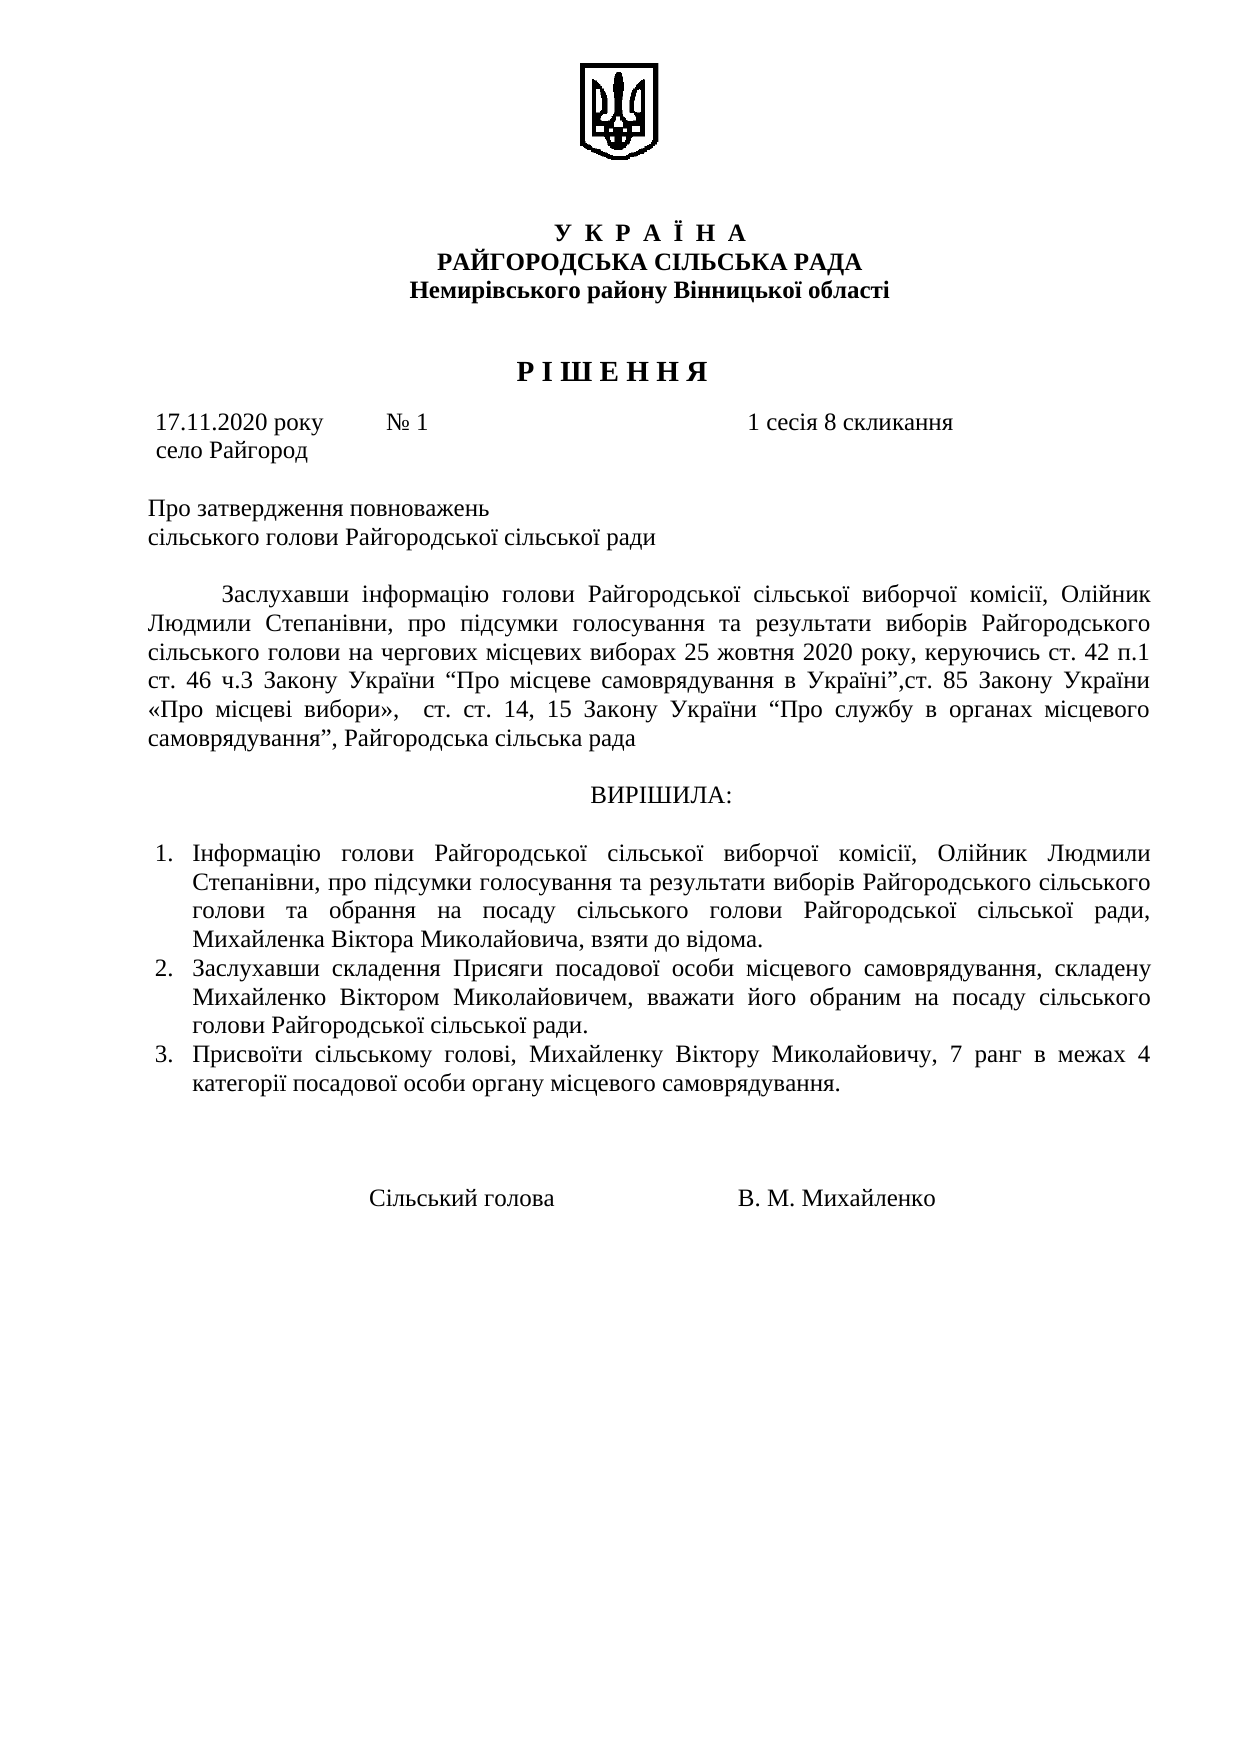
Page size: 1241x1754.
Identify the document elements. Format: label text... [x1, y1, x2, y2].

text ВИРІШИЛА: [148, 781, 1152, 809]
text сільського голови Райгородської сільської ради [148, 522, 1152, 551]
text Заслухавши інформацію голови Райгородської сільської виборчої комісії, Олійник Людмили Степанівни, про підсумки голосування та результати виборів Райгородського сільського голови на чергових місцевих виборах 25 жовтня 2020 року, керуючись ст. 42 п.1 ст. 46 ч.3 Закону України “Про місцеве самоврядування в Україні”,ст. 85 Закону України «Про місцеві вибори», ст. ст. 14, 15 Закону України “Про службу в органах місцевого самоврядування”, Райгородська сільська рада [148, 579, 1152, 752]
text село Райгород [156, 436, 1152, 464]
subtitle Немирівського району Вінницької області [148, 275, 1152, 304]
list Інформацію голови Райгородської сільської виборчої комісії, Олійник Людмили Степанівни, про підсумки голосування та результати виборів Райгородського сільського голови та обрання на посаду сільського голови Райгородської сільської ради, Михайленка Віктора Миколайовича, взяти до відома. [154, 838, 1152, 953]
text Сільський голова В. М. Михайленко [295, 1183, 1152, 1212]
text 17.11.2020 року № 1 1 cесія 8 скликання [148, 407, 1152, 436]
picture [578, 61, 659, 161]
list Присвоїти сільському голові, Михайленку Віктору Миколайовичу, 7 ранг в межах 4 категорії посадової особи органу місцевого самоврядування. [154, 1039, 1152, 1097]
subtitle РАЙГОРОДСЬКА СІЛЬСЬКА РАДА [148, 247, 1152, 275]
text Про затвердження повноважень [148, 493, 1152, 522]
list Заслухавши складення Присяги посадової особи місцевого самоврядування, складену Михайленко Віктором Миколайовичем, вважати його обраним на посаду сільського голови Райгородської сільської ради. [154, 953, 1152, 1039]
title У К Р А Ї Н А [148, 218, 1152, 247]
subtitle Р І Ш Е Н Н Я [443, 354, 1152, 388]
